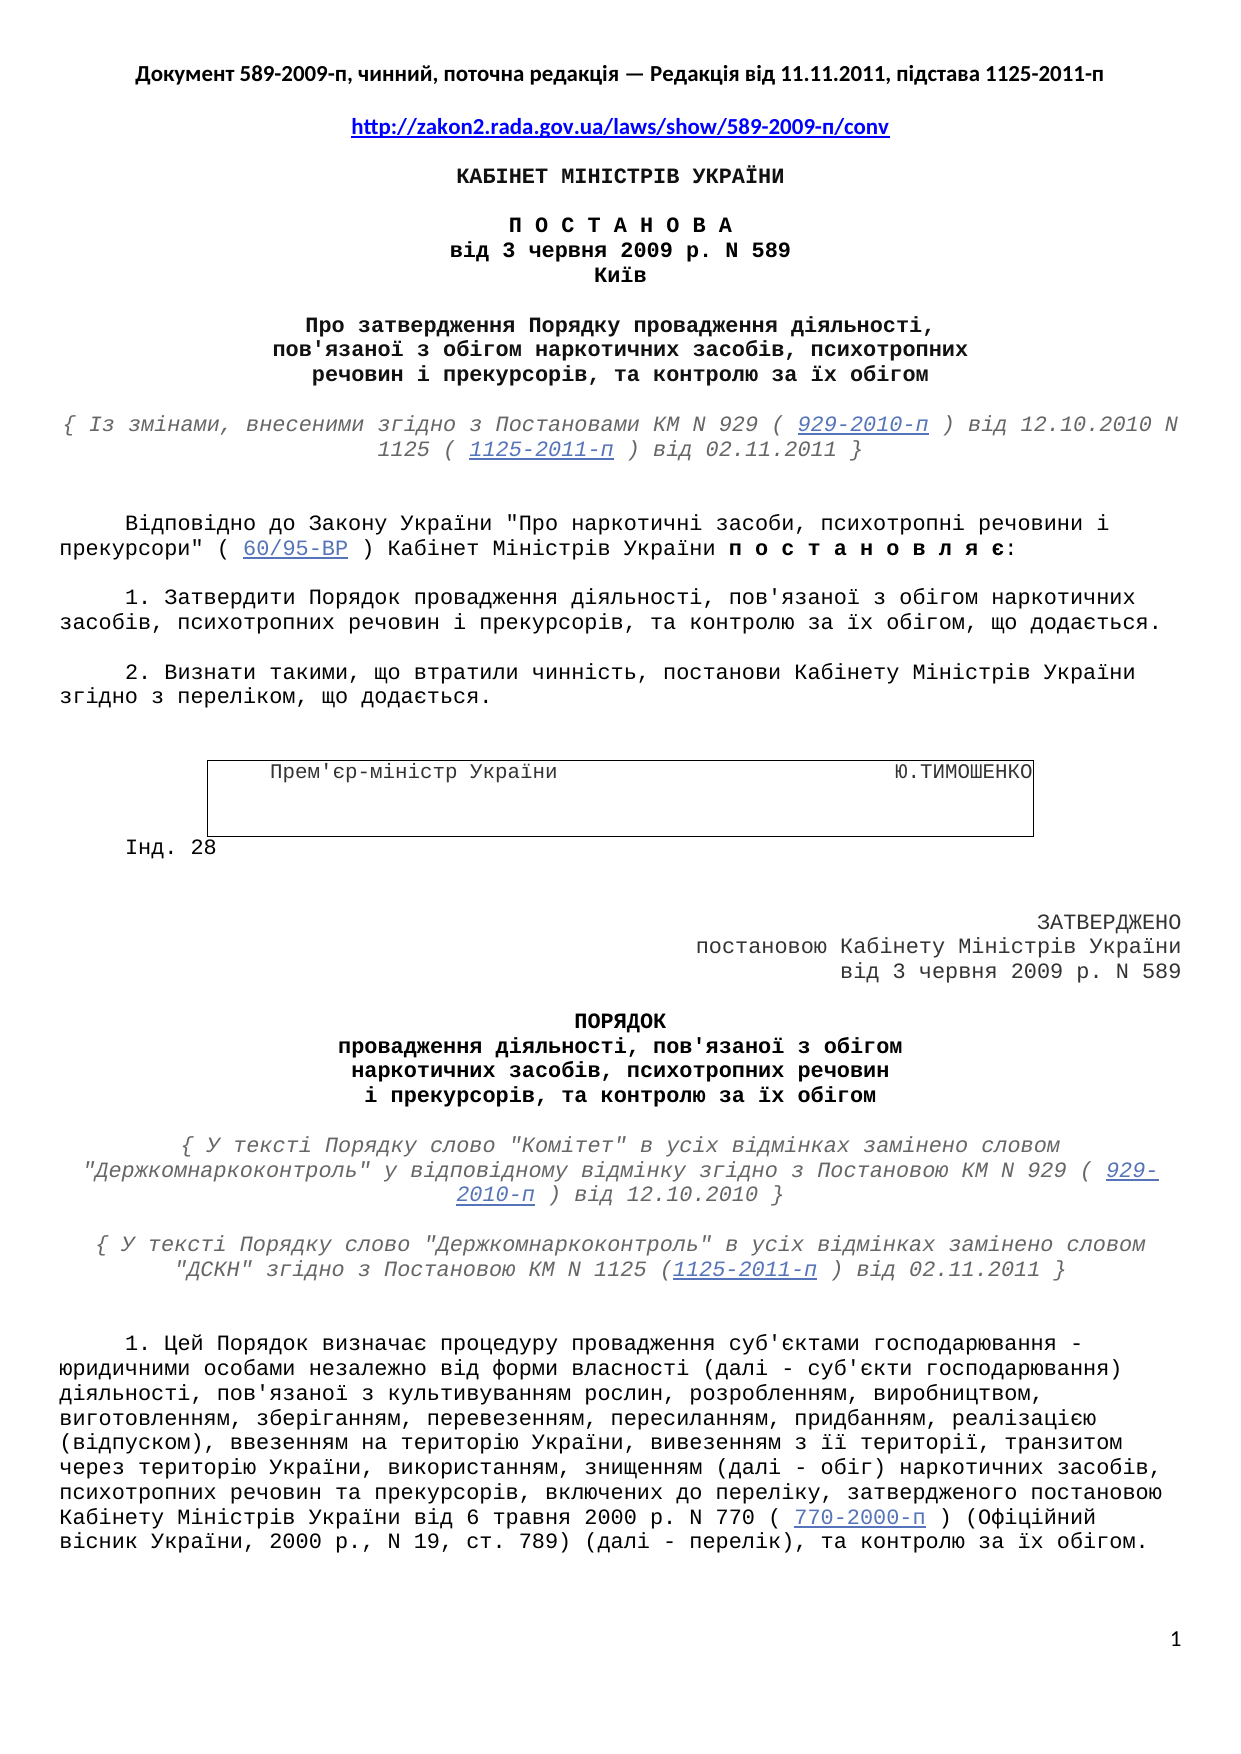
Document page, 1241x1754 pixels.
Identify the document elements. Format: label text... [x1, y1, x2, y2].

text Про затвердження Порядку провадження діяльності, пов'язаної з обігом наркотичних засобів, психотропних речовин і прекурсорів, та контролю за їх обігом [59, 314, 1181, 413]
text http://zakon2.rada.gov.ua/laws/show/589-2009-п/conv [59, 112, 1181, 140]
text Інд. 28 [59, 836, 1181, 911]
text 1. Затвердити Порядок провадження діяльності, пов'язаної з обігом наркотичних засобів, психотропних речовин і прекурсорів, та контролю за їх обігом, що додається. [59, 587, 1181, 661]
text КАБІНЕТ МІНІСТРІВ УКРАЇНИ [59, 165, 1181, 215]
text 1. Цей Порядок визначає процедуру провадження суб'єктами господарювання - юридичними особами незалежно від форми власності (далі - суб'єкти господарювання) діяльності, пов'язаної з культивуванням рослин, розробленням, виробництвом, виготовленням, зберіганням, перевезенням, пересиланням, придбанням, реалізацією (відпуском), ввезенням на територію України, вивезенням з її території, транзитом через територію України, використанням, знищенням (далі - обіг) наркотичних засобів, психотропних речовин та прекурсорів, включених до переліку, затвердженого постановою Кабінету Міністрів України від 6 травня 2000 р. N 770 ( 770-2000-п ) (Офіційний вісник України, 2000 р., N 19, ст. 789) (далі - перелік), та контролю за їх обігом. [59, 1332, 1181, 1580]
text { Із змінами, внесеними згідно з Постановами КМ N 929 ( 929-2010-п ) від 12.10.2010 N 1125 ( 1125-2011-п ) від 02.11.2011 } [59, 413, 1181, 512]
text ЗАТВЕРДЖЕНО постановою Кабінету Міністрів України від 3 червня 2009 р. N 589 [59, 911, 1181, 1010]
text ПОРЯДОК провадження діяльності, пов'язаної з обігом наркотичних засобів, психотропних речовин і прекурсорів, та контролю за їх обігом [59, 1010, 1181, 1134]
text { У тексті Порядку слово "Комітет" в усіх відмінках замінено словом "Держкомнаркоконтроль" у відповідному відмінку згідно з Постановою КМ N 929 ( 929-2010-п ) від 12.10.2010 } [59, 1134, 1181, 1233]
text П О С Т А Н О В А від 3 червня 2009 р. N 589 Київ [59, 215, 1181, 314]
text Відповідно до Закону України "Про наркотичні засоби, психотропні речовини і прекурсори" ( 60/95-ВР ) Кабінет Міністрів України п о с т а н о в л я є: [59, 512, 1181, 587]
table_header Прем'єр-міністр України Ю.ТИМОШЕНКО [208, 761, 1033, 836]
text Документ 589-2009-п, чинний, поточна редакція — Редакція від 11.11.2011, підстава 1125-2011-п [59, 59, 1181, 87]
text { У тексті Порядку слово "Держкомнаркоконтроль" в усіх відмінках замінено словом "ДСКН" згідно з Постановою КМ N 1125 (1125-2011-п ) від 02.11.2011 } [59, 1233, 1181, 1332]
text 2. Визнати такими, що втратили чинність, постанови Кабінету Міністрів України згідно з переліком, що додається. [59, 661, 1181, 760]
